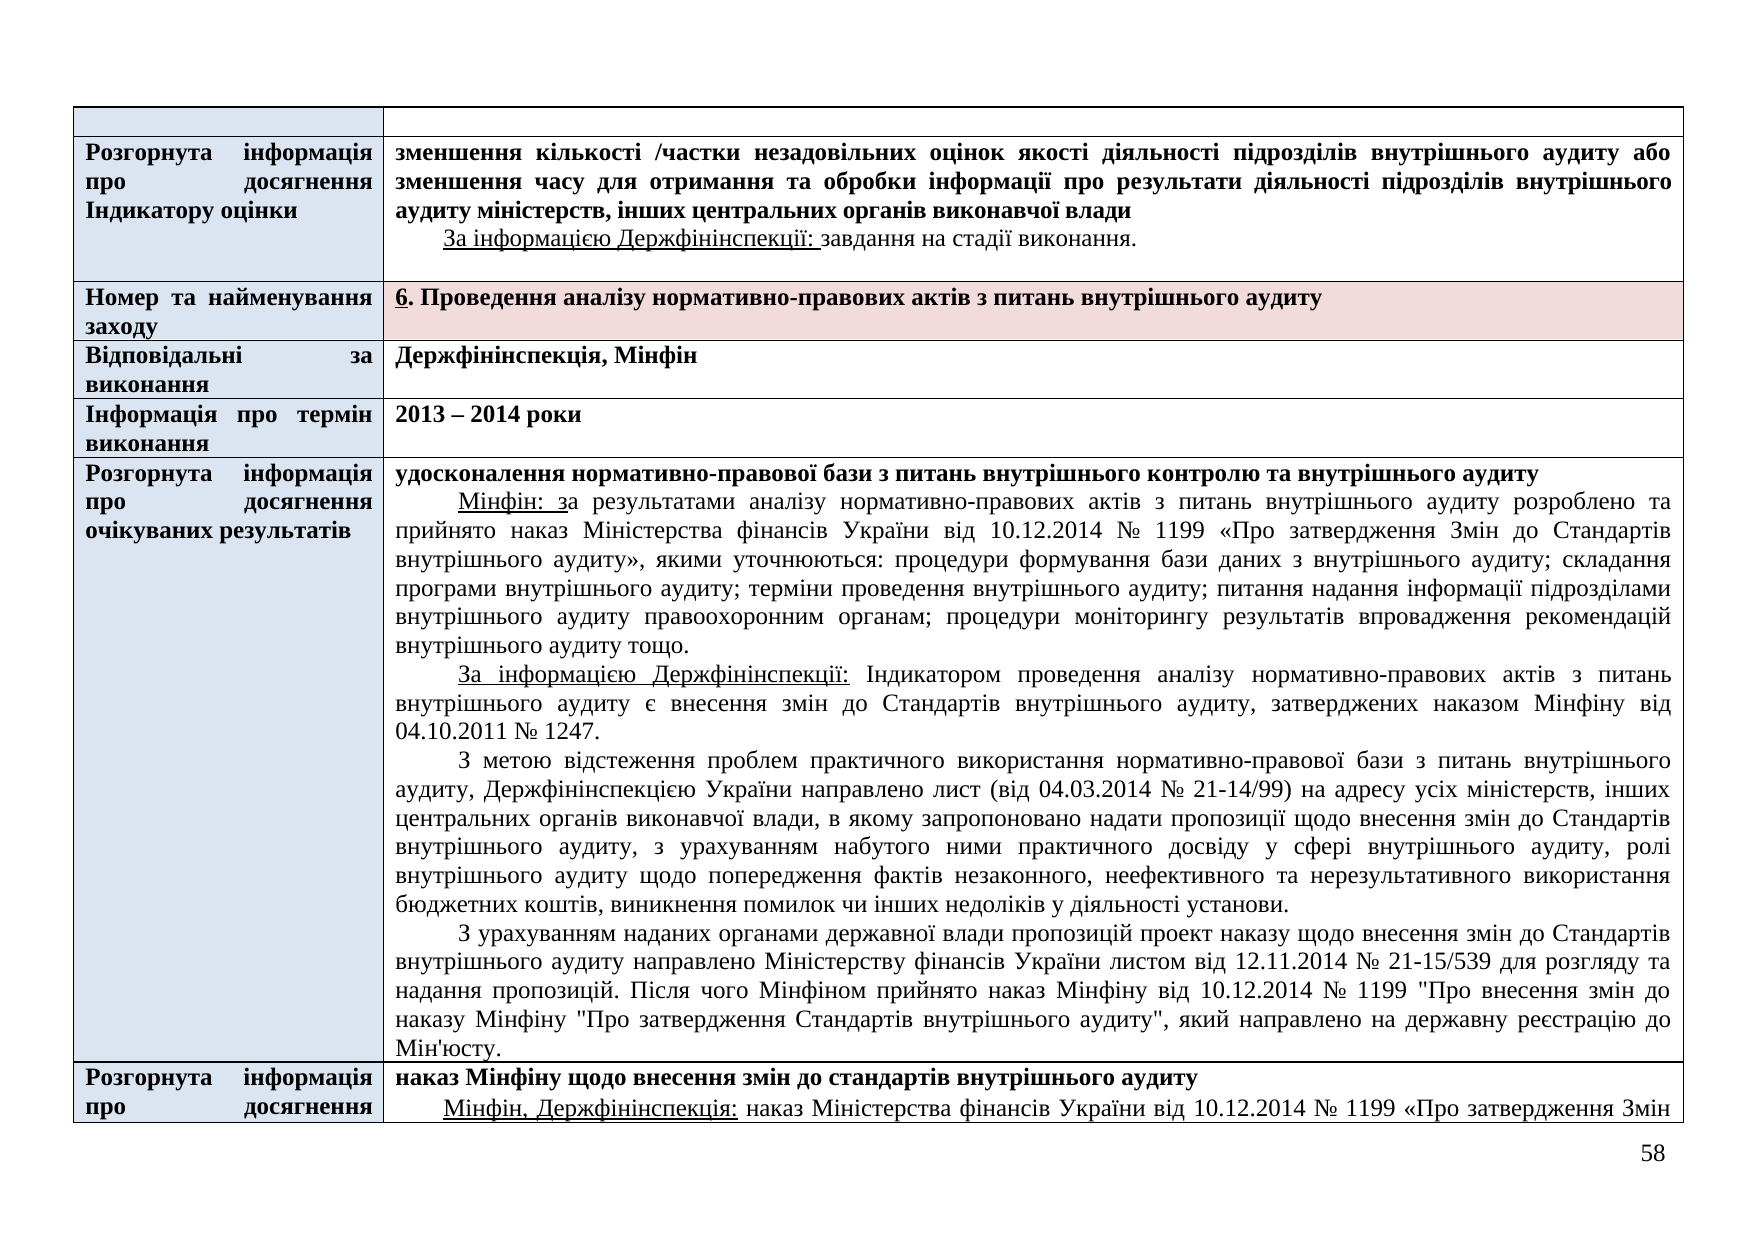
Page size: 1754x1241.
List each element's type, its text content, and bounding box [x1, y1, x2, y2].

table_cell Інформація про термін виконання [74, 399, 383, 457]
table_cell Відповідальні за виконання [74, 341, 383, 398]
table_cell зменшення кількості /частки незадовільних оцінок якості діяльності підрозділів внутрішнього аудиту або зменшення часу для отримання та обробки інформації про результати діяльності підрозділів внутрішнього аудиту міністерств, інших центральних органів виконавчої влади За інформацією Держфінінспекції: завдання на стадії виконання. [384, 137, 1683, 281]
table_cell Номер та найменування заходу [74, 282, 383, 339]
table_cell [384, 108, 1683, 136]
table_cell Держфінінспекція, Мінфін [384, 341, 1683, 398]
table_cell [74, 108, 383, 136]
table_cell Розгорнута інформація про досягнення Індикатору оцінки [74, 137, 383, 281]
table_cell 2013 – 2014 роки [384, 399, 1683, 457]
table_cell 6. Проведення аналізу нормативно-правових актів з питань внутрішнього аудиту [384, 282, 1683, 339]
table_cell удосконалення нормативно-правової бази з питань внутрішнього контролю та внутрішнього аудиту Мінфін: за результатами аналізу нормативно-правових актів з питань внутрішнього аудиту розроблено та прийнято наказ Міністерства фінансів України від 10.12.2014 № 1199 «Про затвердження Змін до Стандартів внутрішнього аудиту», якими уточнюються: процедури формування бази даних з внутрішнього аудиту; складання програми внутрішнього аудиту; терміни проведення внутрішнього аудиту; питання надання інформації підрозділами внутрішнього аудиту правоохоронним органам; процедури моніторингу результатів впровадження рекомендацій внутрішнього аудиту тощо. За інформацією Держфінінспекції: Індикатором проведення аналізу нормативно-правових актів з питань внутрішнього аудиту є внесення змін до Стандартів внутрішнього аудиту, затверджених наказом Мінфіну від 04.10.2011 № 1247. З метою відстеження проблем практичного використання нормативно-правової бази з питань внутрішнього аудиту, Держфінінспекцією України направлено лист (від 04.03.2014 № 21-14/99) на адресу усіх міністерств, інших центральних органів виконавчої влади, в якому запропоновано надати пропозиції щодо внесення змін до Стандартів внутрішнього аудиту, з урахуванням набутого ними практичного досвіду у сфері внутрішнього аудиту, ролі внутрішнього аудиту щодо попередження фактів незаконного, неефективного та нерезультативного використання бюджетних коштів, виникнення помилок чи інших недоліків у діяльності установи. З урахуванням наданих органами державної влади пропозицій проект наказу щодо внесення змін до Стандартів внутрішнього аудиту направлено Міністерству фінансів України листом від 12.11.2014 № 21-15/539 для розгляду та надання пропозицій. Після чого Мінфіном прийнято наказ Мінфіну від 10.12.2014 № 1199 "Про внесення змін до наказу Мінфіну "Про затвердження Стандартів внутрішнього аудиту", який направлено на державну реєстрацію до Мін'юсту. [384, 458, 1683, 1061]
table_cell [384, 1063, 1683, 1122]
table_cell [74, 1063, 383, 1122]
table_cell Розгорнута інформація про досягнення очікуваних результатів [74, 458, 383, 1061]
